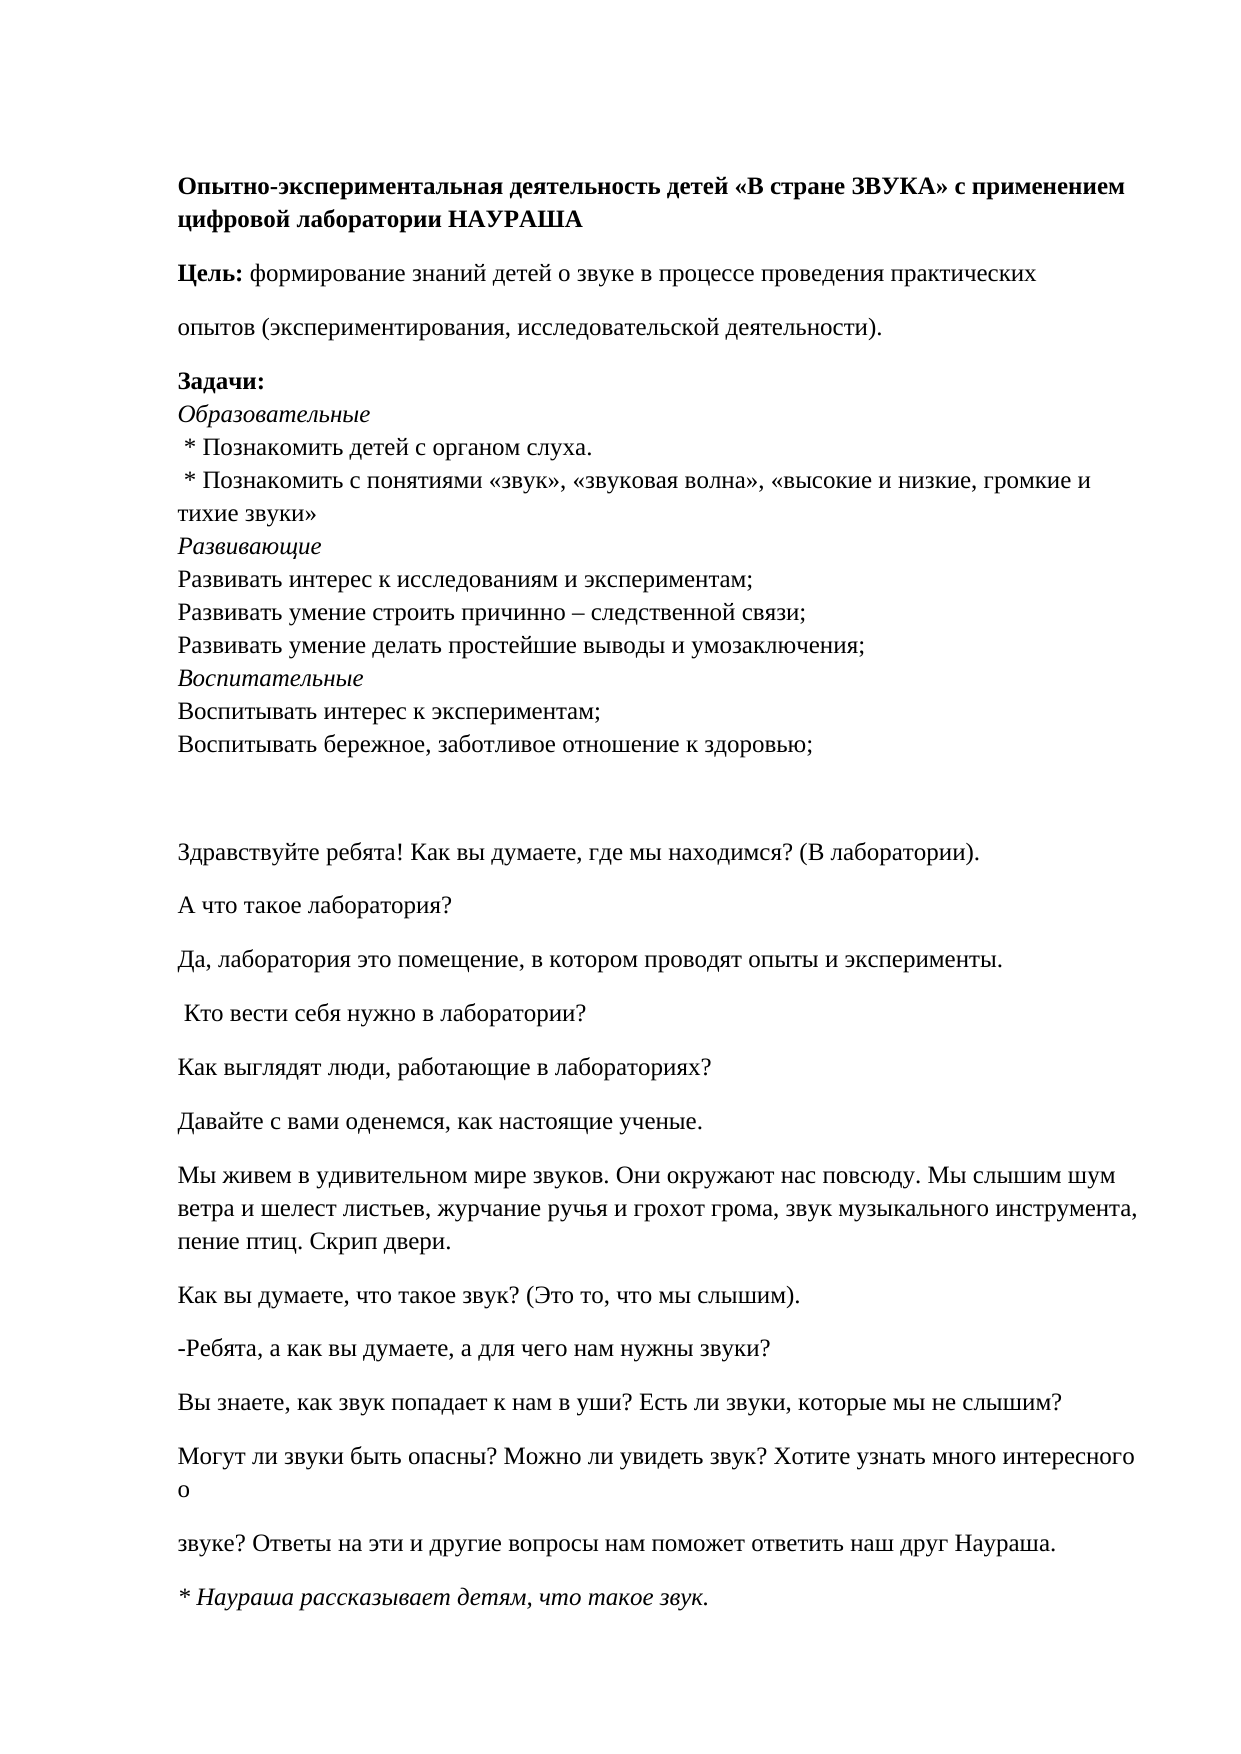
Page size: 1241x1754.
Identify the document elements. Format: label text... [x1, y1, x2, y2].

text А что такое лаборатория? [177, 891, 1152, 919]
text Как выглядят люди, работающие в лабораториях? [177, 1052, 1152, 1081]
text Мы живем в удивительном мире звуков. Они окружают нас повсюду. Мы слышим шум ветра и шелест листьев, журчание ручья и грохот грома, звук музыкального инструмента, пение птиц. Скрип двери. [177, 1160, 1152, 1254]
text Опытно-экспериментальная деятельность детей «В стране ЗВУКА» с применением цифровой лаборатории НАУРАША [177, 171, 1152, 233]
text опытов (экспериментирования, исследовательской деятельности). [177, 312, 1152, 341]
text Давайте с вами оденемся, как настоящие ученые. [177, 1106, 1152, 1135]
text Задачи: Образовательные * Познакомить детей с органом слуха. * Познакомить с понятиями «звук», «звуковая волна», «высокие и низкие, громкие и тихие звуки» Развивающие Развивать интерес к исследованиям и экспериментам; Развивать умение строить причинно – следственной связи; Развивать умение делать простейшие выводы и умозаключения; Воспитательные Воспитывать интерес к экспериментам; Воспитывать бережное, заботливое отношение к здоровью; [177, 366, 1152, 758]
text Здравствуйте ребята! Как вы думаете, где мы находимся? (В лаборатории). [177, 837, 1152, 865]
text Как вы думаете, что такое звук? (Это то, что мы слышим). [177, 1280, 1152, 1308]
text * Наураша рассказывает детям, что такое звук. [177, 1582, 1152, 1611]
text -Ребята, а как вы думаете, а для чего нам нужны звуки? [177, 1333, 1152, 1362]
text Кто вести себя нужно в лаборатории? [177, 998, 1152, 1027]
text звуке? Ответы на эти и другие вопросы нам поможет ответить наш друг Наураша. [177, 1528, 1152, 1557]
text Да, лаборатория это помещение, в котором проводят опыты и эксперименты. [177, 944, 1152, 973]
text Могут ли звуки быть опасны? Можно ли увидеть звук? Хотите узнать много интересного о [177, 1441, 1152, 1503]
text Цель: формирование знаний детей о звуке в процессе проведения практических [177, 258, 1152, 287]
text Вы знаете, как звук попадает к нам в уши? Есть ли звуки, которые мы не слышим? [177, 1387, 1152, 1416]
